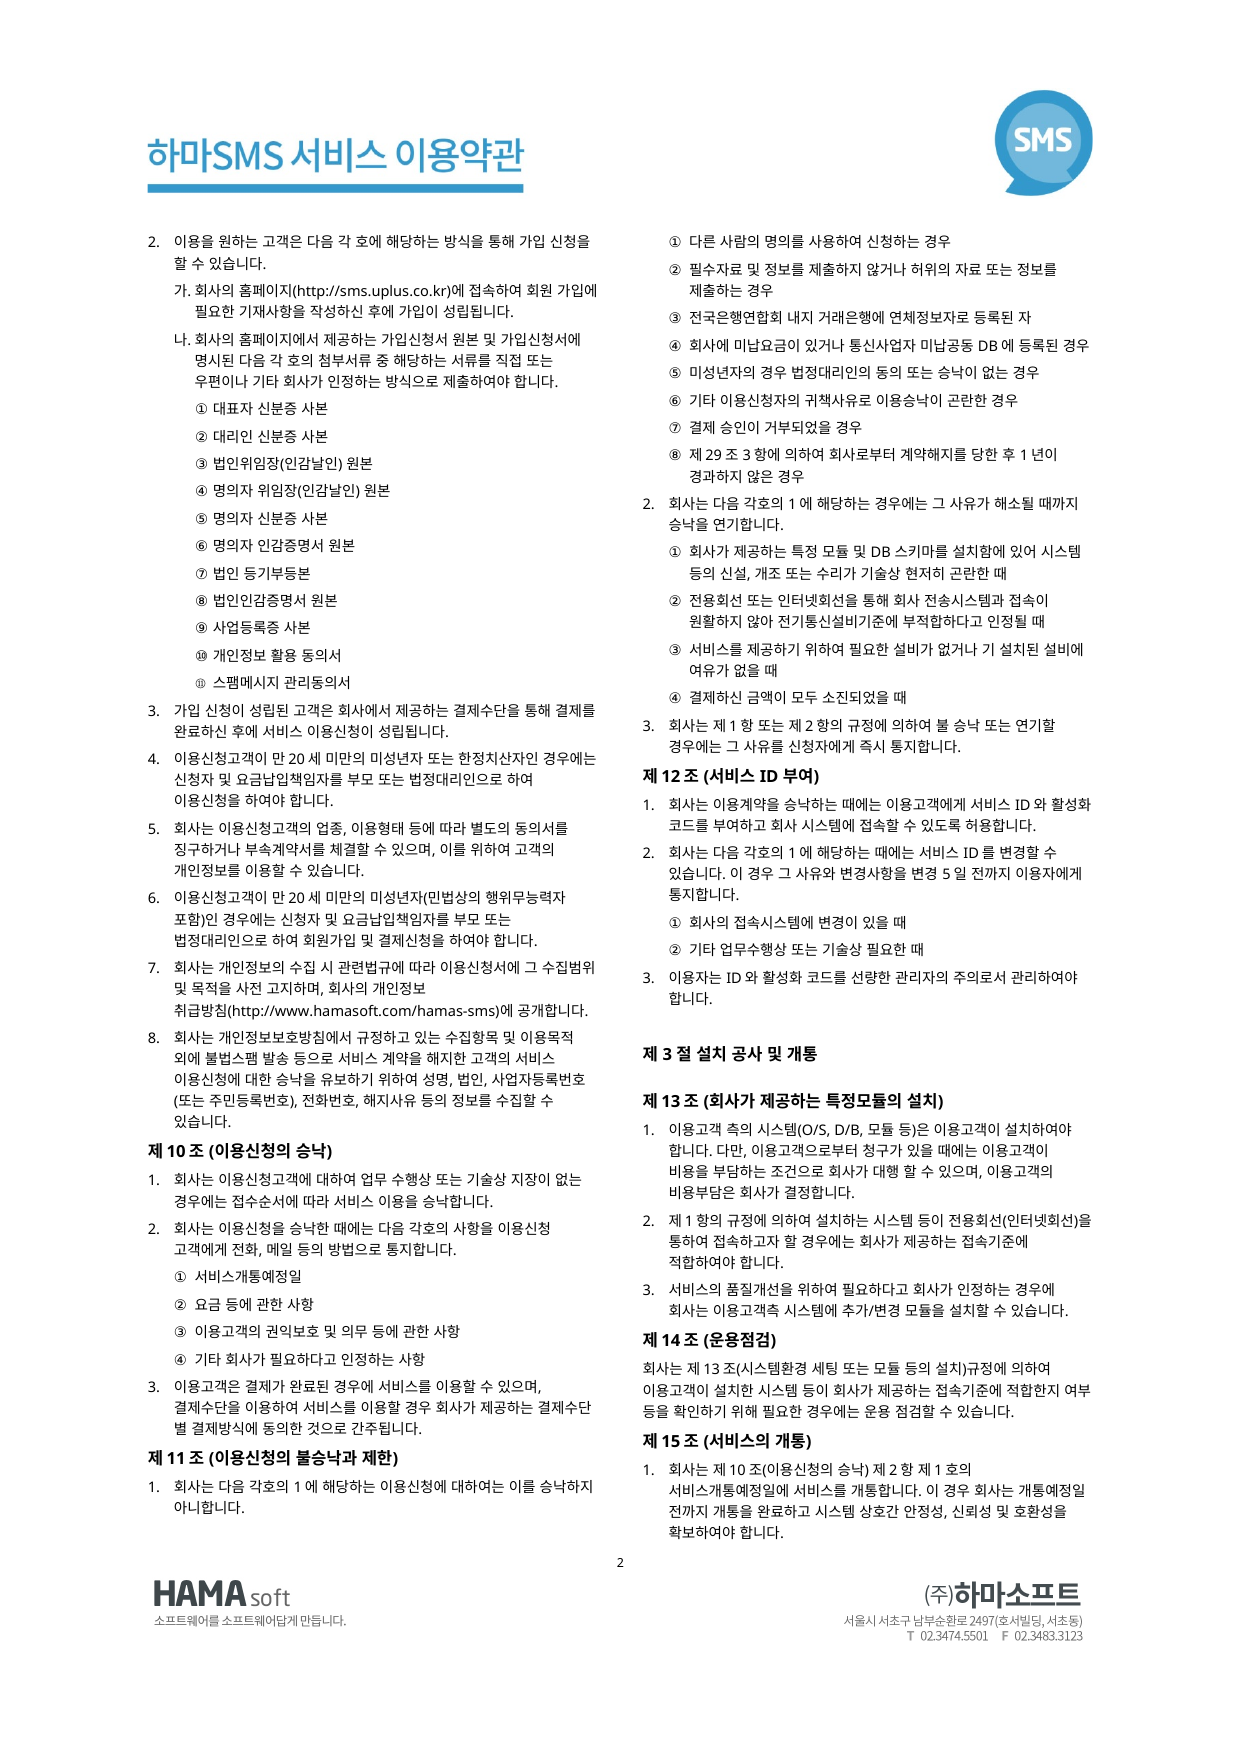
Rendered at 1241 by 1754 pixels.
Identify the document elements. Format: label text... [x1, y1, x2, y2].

list 명의자 신분증 사본 [195, 507, 598, 528]
list 회사는 이용계약을 승낙하는 때에는 이용고객에게 서비스 ID와 활성화 코드를 부여하고 회사 시스템에 접속할 수 있도록 허용합니다. [642, 793, 1092, 835]
list 개인정보 활용 동의서 [195, 644, 598, 666]
list 이용고객은 결제가 완료된 경우에 서비스를 이용할 수 있으며, 결제수단을 이용하여 서비스를 이용할 경우 회사가 제공하는 결제수단 별 결제방식에 동의한 것으로 간주됩니다. [148, 1376, 598, 1439]
list 전용회선 또는 인터넷회선을 통해 회사 전송시스템과 접속이 원활하지 않아 전기통신설비기준에 부적합하다고 인정될 때 [668, 589, 1092, 632]
list 회사는 개인정보보호방침에서 규정하고 있는 수집항목 및 이용목적 외에 불법스팸 발송 등으로 서비스 계약을 해지한 고객의 서비스 이용신청에 대한 승낙을 유보하기 위하여 성명, 법인, 사업자등록번호(또는 주민등록번호), 전화번호, 해지사유 등의 정보를 수집할 수 있습니다. [148, 1026, 598, 1132]
list 이용신청고객이 만20세 미만의 미성년자(민법상의 행위무능력자 포함)인 경우에는 신청자 및 요금납입책임자를 부모 또는 법정대리인으로 하여 회원가입 및 결제신청을 하여야 합니다. [148, 887, 598, 951]
list 기타 이용신청자의 귀책사유로 이용승낙이 곤란한 경우 [668, 389, 1092, 410]
list 회사가 제공하는 특정 모듈 및 DB 스키마를 설치함에 있어 시스템 등의 신설, 개조 또는 수리가 기술상 현저히 곤란한 때 [668, 541, 1092, 583]
text 제13조 (회사가 제공하는 특정모듈의 설치) [642, 1088, 1092, 1112]
list 회사의 홈페이지에서 제공하는 가입신청서 원본 및 가입신청서에 명시된 다음 각 호의 첨부서류 중 해당하는 서류를 직접 또는 우편이나 기타 회사가 인정하는 방식으로 제출하여야 합니다. [174, 328, 598, 392]
list 회사는 이용신청고객의 업종, 이용형태 등에 따라 별도의 동의서를 징구하거나 부속계약서를 체결할 수 있으며, 이를 위하여 고객의 개인정보를 이용할 수 있습니다. [148, 817, 598, 881]
list 제29조 3항에 의하여 회사로부터 계약해지를 당한 후 1년이 경과하지 않은 경우 [668, 444, 1092, 486]
list 회사는 제10조(이용신청의 승낙) 제2항 제1호의 서비스개통예정일에 서비스를 개통합니다. 이 경우 회사는 개통예정일 전까지 개통을 완료하고 시스템 상호간 안정성, 신뢰성 및 호환성을 확보하여야 합니다. [642, 1458, 1092, 1543]
list 회사는 이용신청고객에 대하여 업무 수행상 또는 기술상 지장이 없는 경우에는 접수순서에 따라 서비스 이용을 승낙합니다. [148, 1169, 598, 1211]
list 법인위임장(인감날인) 원본 [195, 453, 598, 474]
list 회사는 다음 각호의 1에 해당하는 이용신청에 대하여는 이를 승낙하지 아니합니다. [148, 1476, 598, 1518]
list 기타 회사가 필요하다고 인정하는 사항 [174, 1348, 598, 1369]
list 이용자는 ID와 활성화 코드를 선량한 관리자의 주의로서 관리하여야 합니다. [642, 966, 1092, 1008]
list 이용고객 측의 시스템(O/S, D/B, 모듈 등)은 이용고객이 설치하여야 합니다. 다만, 이용고객으로부터 청구가 있을 때에는 이용고객이 비용을 부담하는 조건으로 회사가 대행 할 수 있으며, 이용고객의 비용부담은 회사가 결정합니다. [642, 1118, 1092, 1203]
list 회사의 홈페이지(http://sms.uplus.co.kr)에 접속하여 회원 가입에 필요한 기재사항을 작성하신 후에 가입이 성립됩니다. [174, 279, 598, 322]
list 회사는 제1항 또는 제2항의 규정에 의하여 불 승낙 또는 연기할 경우에는 그 사유를 신청자에게 즉시 통지합니다. [642, 714, 1092, 756]
list 회사는 다음 각호의 1에 해당하는 때에는 서비스 ID를 변경할 수 있습니다. 이 경우 그 사유와 변경사항을 변경 5일 전까지 이용자에게 통지합니다. [642, 842, 1092, 905]
list 제1항의 규정에 의하여 설치하는 시스템 등이 전용회선(인터넷회선)을 통하여 접속하고자 할 경우에는 회사가 제공하는 접속기준에 적합하여야 합니다. [642, 1209, 1092, 1273]
text 제12조 (서비스 ID 부여) [642, 763, 1092, 787]
list 가입 신청이 성립된 고객은 회사에서 제공하는 결제수단을 통해 결제를 완료하신 후에 서비스 이용신청이 성립됩니다. [148, 699, 598, 741]
list 회사는 이용신청을 승낙한 때에는 다음 각호의 사항을 이용신청 고객에게 전화, 메일 등의 방법으로 통지합니다. [148, 1217, 598, 1260]
list 대표자 신분증 사본 [195, 398, 598, 419]
list 스팸메시지 관리동의서 [195, 672, 598, 693]
picture [147, 1573, 1093, 1647]
text 제10조 (이용신청의 승낙) [148, 1138, 598, 1163]
list 회사는 다음 각호의 1에 해당하는 경우에는 그 사유가 해소될 때까지 승낙을 연기합니다. [642, 492, 1092, 535]
picture [147, 88, 1093, 207]
text 제 3 절 설치 공사 및 개통 [642, 1041, 1092, 1065]
list 서비스개통예정일 [174, 1266, 598, 1287]
list 결제 승인이 거부되었을 경우 [668, 417, 1092, 438]
list 사업등록증 사본 [195, 617, 598, 638]
list 기타 업무수행상 또는 기술상 필요한 때 [668, 939, 1092, 960]
text 제14조 (운용점검) [642, 1327, 1092, 1352]
list 법인인감증명서 원본 [195, 589, 598, 611]
text 제11조 (이용신청의 불승낙과 제한) [148, 1445, 598, 1469]
list 이용고객의 권익보호 및 의무 등에 관한 사항 [174, 1321, 598, 1342]
list 대리인 신분증 사본 [195, 425, 598, 446]
list 명의자 위임장(인감날인) 원본 [195, 480, 598, 501]
list 결제하신 금액이 모두 소진되었을 때 [668, 687, 1092, 708]
text 회사는 제13조(시스템환경 세팅 또는 모듈 등의 설치)규정에 의하여 이용고객이 설치한 시스템 등이 회사가 제공하는 접속기준에 적합한지 여부 등을 확인하기 위해 필요한 경우에는 운용 점검할 수 있습니다. [642, 1358, 1092, 1421]
list 회사는 개인정보의 수집 시 관련법규에 따라 이용신청서에 그 수집범위 및 목적을 사전 고지하며, 회사의 개인정보 취급방침(http://www.hamasoft.com/hamas-sms)에 공개합니다. [148, 957, 598, 1020]
list 서비스를 제공하기 위하여 필요한 설비가 없거나 기 설치된 설비에 여유가 없을 때 [668, 638, 1092, 680]
list 전국은행연합회 내지 거래은행에 연체정보자로 등록된 자 [668, 307, 1092, 328]
list 이용신청고객이 만20세 미만의 미성년자 또는 한정치산자인 경우에는 신청자 및 요금납입책임자를 부모 또는 법정대리인으로 하여 이용신청을 하여야 합니다. [148, 748, 598, 811]
list 다른 사람의 명의를 사용하여 신청하는 경우 [668, 231, 1092, 252]
list 서비스의 품질개선을 위하여 필요하다고 회사가 인정하는 경우에 회사는 이용고객측 시스템에 추가/변경 모듈을 설치할 수 있습니다. [642, 1279, 1092, 1321]
text 제15조 (서비스의 개통) [642, 1428, 1092, 1452]
list 법인 등기부등본 [195, 562, 598, 583]
list 명의자 인감증명서 원본 [195, 535, 598, 556]
list 회사의 접속시스템에 변경이 있을 때 [668, 911, 1092, 932]
list 요금 등에 관한 사항 [174, 1293, 598, 1314]
list 이용을 원하는 고객은 다음 각 호에 해당하는 방식을 통해 가입 신청을 할 수 있습니다. [148, 231, 598, 273]
list 미성년자의 경우 법정대리인의 동의 또는 승낙이 없는 경우 [668, 362, 1092, 383]
list 필수자료 및 정보를 제출하지 않거나 허위의 자료 또는 정보를 제출하는 경우 [668, 258, 1092, 301]
list 회사에 미납요금이 있거나 통신사업자 미납공동 DB에 등록된 경우 [668, 334, 1092, 356]
